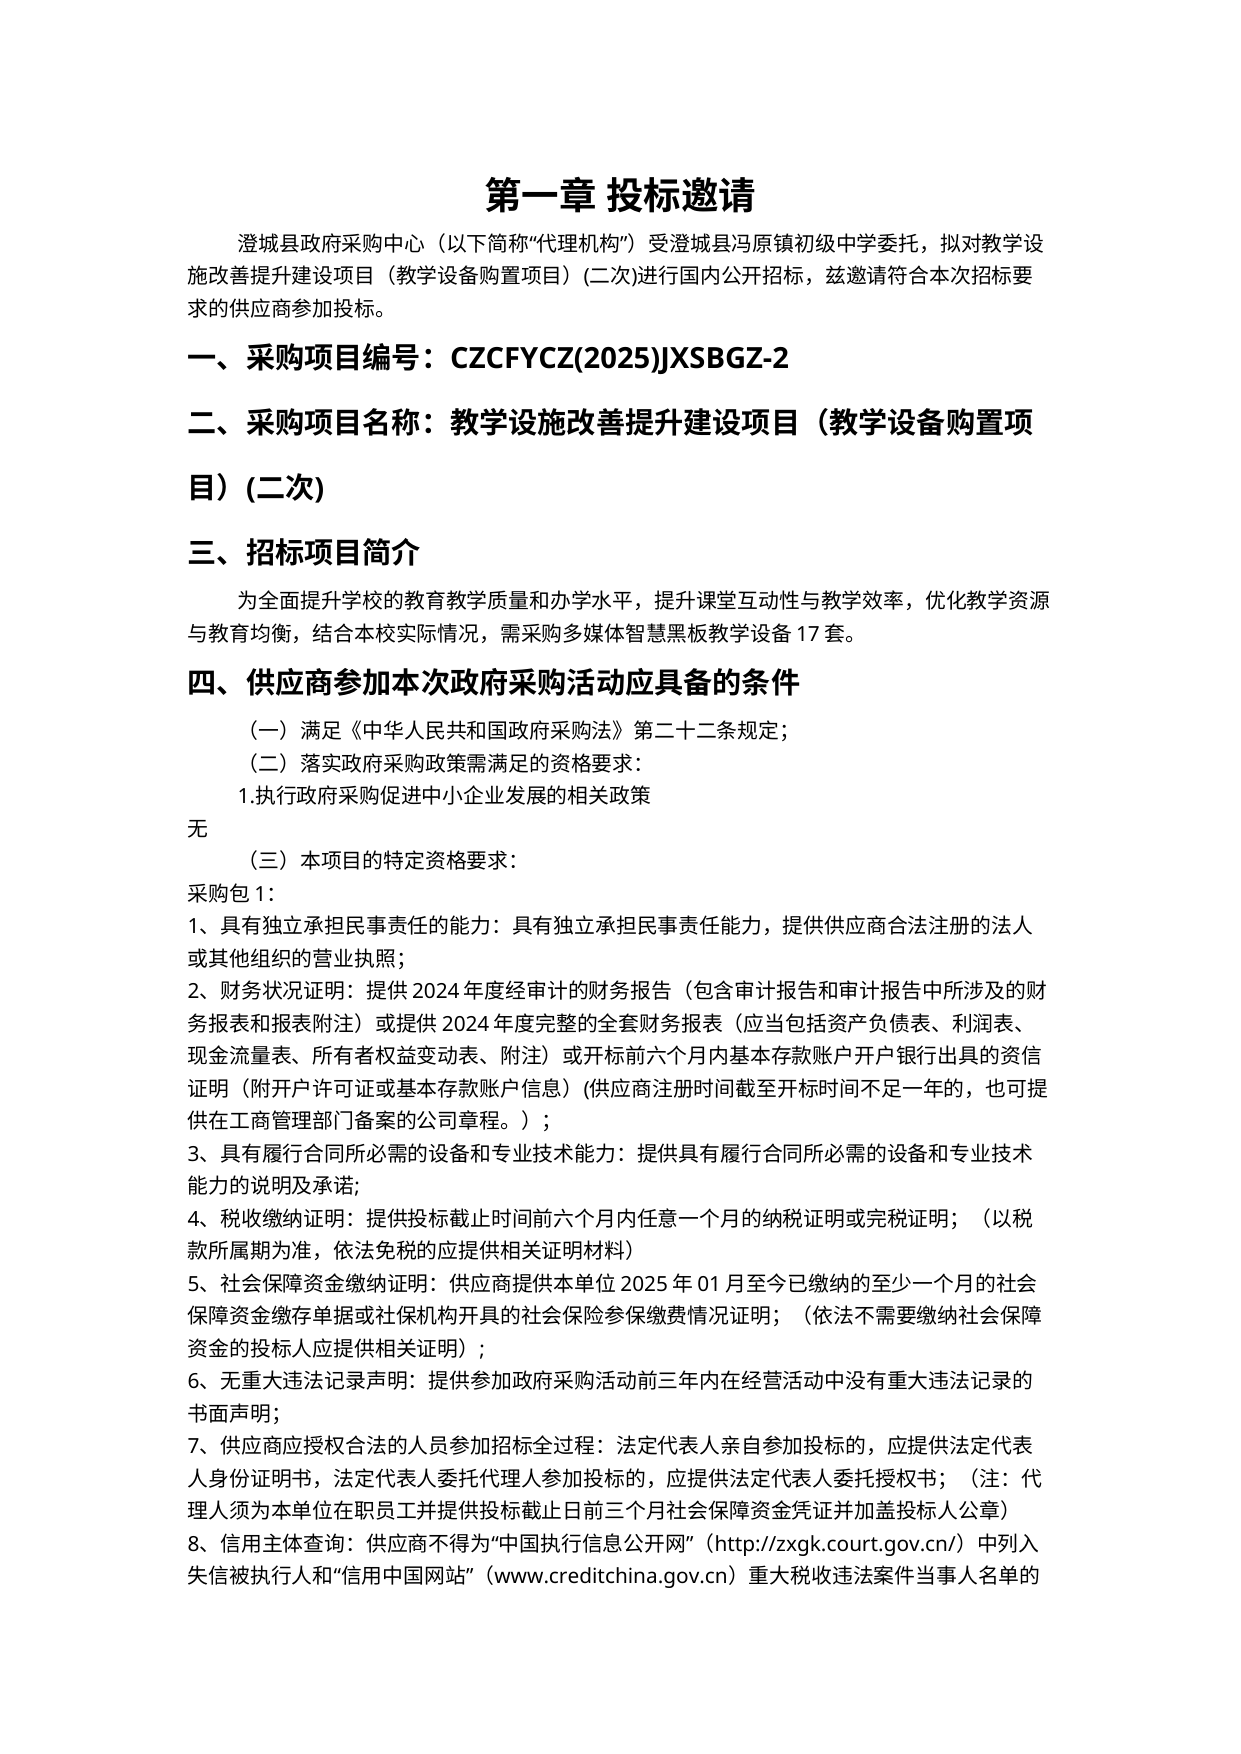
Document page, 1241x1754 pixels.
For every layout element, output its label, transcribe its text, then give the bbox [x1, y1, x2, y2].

text 四、供应商参加本次政府采购活动应具备的条件 [187, 649, 1053, 714]
text 二、采购项目名称：教学设施改善提升建设项目（教学设备购置项目）(二次) [187, 389, 1053, 519]
text 2、财务状况证明：提供2024年度经审计的财务报告（包含审计报告和审计报告中所涉及的财务报表和报表附注）或提供2024年度完整的全套财务报表（应当包括资产负债表、利润表、现金流量表、所有者权益变动表、附注）或开标前六个月内基本存款账户开户银行出具的资信证明（附开户许可证或基本存款账户信息）(供应商注册时间截至开标时间不足一年的，也可提供在工商管理部门备案的公司章程。）； [187, 974, 1053, 1137]
text 4、税收缴纳证明：提供投标截止时间前六个月内任意一个月的纳税证明或完税证明；（以税款所属期为准，依法免税的应提供相关证明材料） [187, 1202, 1053, 1267]
text 采购包1： [187, 877, 1053, 909]
text 6、无重大违法记录声明：提供参加政府采购活动前三年内在经营活动中没有重大违法记录的书面声明； [187, 1364, 1053, 1429]
text （二）落实政府采购政策需满足的资格要求： [187, 747, 1053, 779]
text 1、具有独立承担民事责任的能力：具有独立承担民事责任能力，提供供应商合法注册的法人或其他组织的营业执照； [187, 909, 1053, 974]
text 第一章 投标邀请 [187, 162, 1053, 227]
text 一、采购项目编号：CZCFYCZ(2025)JXSBGZ-2 [187, 324, 1053, 389]
text 1.执行政府采购促进中小企业发展的相关政策 [187, 779, 1053, 812]
text 三、招标项目简介 [187, 519, 1053, 584]
text 7、供应商应授权合法的人员参加招标全过程：法定代表人亲自参加投标的，应提供法定代表人身份证明书，法定代表人委托代理人参加投标的，应提供法定代表人委托授权书；（注：代理人须为本单位在职员工并提供投标截止日前三个月社会保障资金凭证并加盖投标人公章） [187, 1429, 1053, 1527]
text 3、具有履行合同所必需的设备和专业技术能力：提供具有履行合同所必需的设备和专业技术能力的说明及承诺; [187, 1137, 1053, 1202]
text （一）满足《中华人民共和国政府采购法》第二十二条规定； [187, 714, 1053, 747]
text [187, 1527, 1053, 1592]
text （三）本项目的特定资格要求： [187, 844, 1053, 877]
text 澄城县政府采购中心（以下简称“代理机构”）受澄城县冯原镇初级中学委托，拟对教学设施改善提升建设项目（教学设备购置项目）(二次)进行国内公开招标，兹邀请符合本次招标要求的供应商参加投标。 [187, 227, 1053, 324]
text 为全面提升学校的教育教学质量和办学水平，提升课堂互动性与教学效率，优化教学资源与教育均衡，结合本校实际情况，需采购多媒体智慧黑板教学设备17套。 [187, 584, 1053, 649]
text 5、社会保障资金缴纳证明：供应商提供本单位2025年01月至今已缴纳的至少一个月的社会保障资金缴存单据或社保机构开具的社会保险参保缴费情况证明；（依法不需要缴纳社会保障资金的投标人应提供相关证明）; [187, 1267, 1053, 1364]
text 无 [187, 812, 1053, 844]
